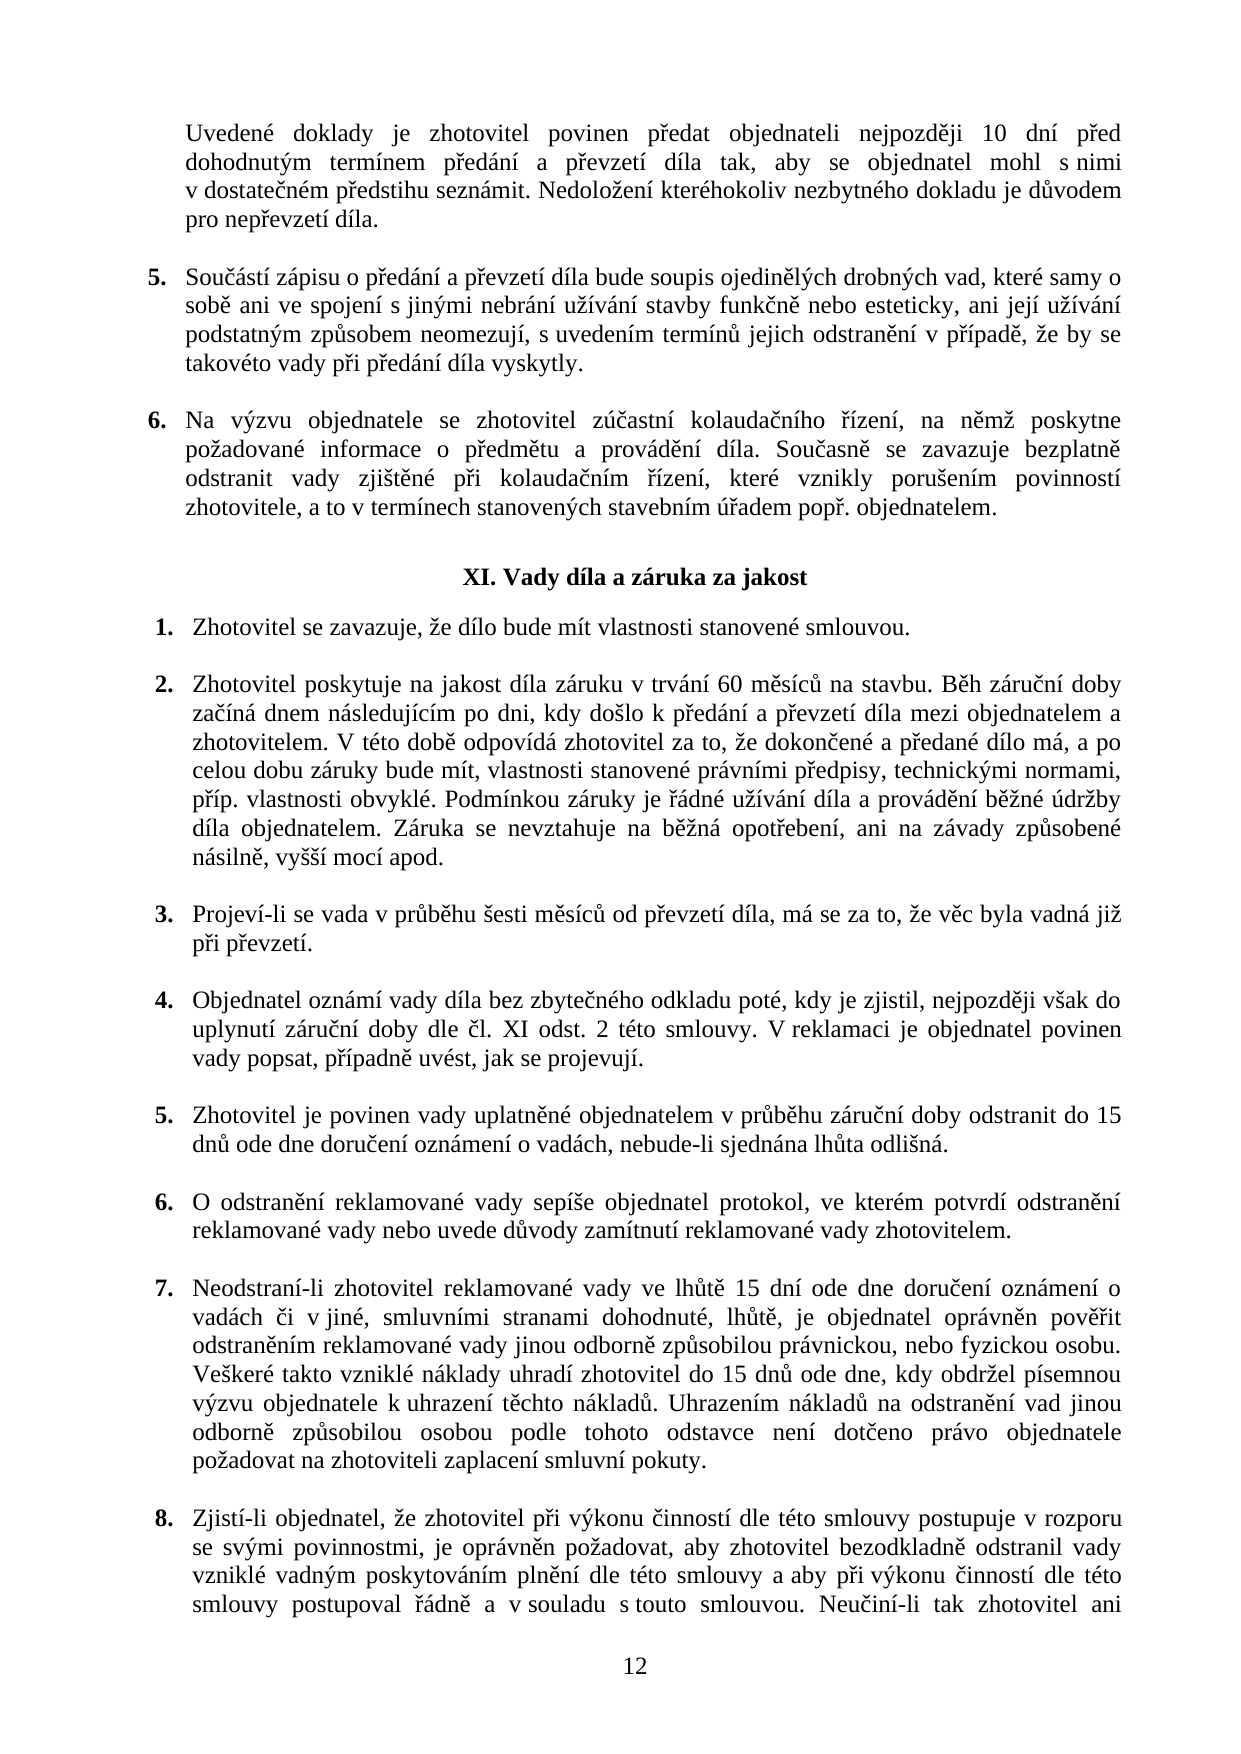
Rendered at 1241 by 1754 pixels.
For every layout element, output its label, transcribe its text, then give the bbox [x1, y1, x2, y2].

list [154, 1503, 1122, 1618]
list Součástí zápisu o předání a převzetí díla bude soupis ojedinělých drobných vad, které samy o sobě ani ve spojení s jinými nebrání užívání stavby funkčně nebo esteticky, ani její užívání podstatným způsobem neomezují, s uvedením termínů jejich odstranění v případě, že by se takovéto vady při předání díla vyskytly. [148, 262, 1122, 377]
subtitle Vady díla a záruka za jakost [148, 562, 1122, 591]
list Projeví-li se vada v průběhu šesti měsíců od převzetí díla, má se za to, že věc byla vadná již při převzetí. [154, 899, 1122, 957]
list Neodstraní-li zhotovitel reklamované vady ve lhůtě 15 dní ode dne doručení oznámení o vadách či v jiné, smluvními stranami dohodnuté, lhůtě, je objednatel oprávněn pověřit odstraněním reklamované vady jinou odborně způsobilou právnickou, nebo fyzickou osobu. Veškeré takto vzniklé náklady uhradí zhotovitel do 15 dnů ode dne, kdy obdržel písemnou výzvu objednatele k uhrazení těchto nákladů. Uhrazením nákladů na odstranění vad jinou odborně způsobilou osobou podle tohoto odstavce není dotčeno právo objednatele požadovat na zhotoviteli zaplacení smluvní pokuty. [154, 1273, 1122, 1474]
list Zhotovitel je povinen vady uplatněné objednatelem v průběhu záruční doby odstranit do 15 dnů ode dne doručení oznámení o vadách, nebude-li sjednána lhůta odlišná. [154, 1101, 1122, 1158]
list Na výzvu objednatele se zhotovitel zúčastní kolaudačního řízení, na němž poskytne požadované informace o předmětu a provádění díla. Současně se zavazuje bezplatně odstranit vady zjištěné při kolaudačním řízení, které vznikly porušením povinností zhotovitele, a to v termínech stanovených stavebním úřadem popř. objednatelem. [148, 406, 1122, 521]
text Uvedené doklady je zhotovitel povinen předat objednateli nejpozději 10 dní před dohodnutým termínem předání a převzetí díla tak, aby se objednatel mohl s nimi v dostatečném předstihu seznámit. Nedoložení kteréhokoliv nezbytného dokladu je důvodem pro nepřevzetí díla. [185, 118, 1122, 233]
list Objednatel oznámí vady díla bez zbytečného odkladu poté, kdy je zjistil, nejpozději však do uplynutí záruční doby dle čl. XI odst. 2 této smlouvy. V reklamaci je objednatel povinen vady popsat, případně uvést, jak se projevují. [154, 986, 1122, 1072]
list Zhotovitel se zavazuje, že dílo bude mít vlastnosti stanovené smlouvou. [154, 612, 1122, 641]
list O odstranění reklamované vady sepíše objednatel protokol, ve kterém potvrdí odstranění reklamované vady nebo uvede důvody zamítnutí reklamované vady zhotovitelem. [154, 1187, 1122, 1244]
list Zhotovitel poskytuje na jakost díla záruku v trvání 60 měsíců na stavbu. Běh záruční doby začíná dnem následujícím po dni, kdy došlo k předání a převzetí díla mezi objednatelem a zhotovitelem. V této době odpovídá zhotovitel za to, že dokončené a předané dílo má, a po celou dobu záruky bude mít, vlastnosti stanovené právními předpisy, technickými normami, příp. vlastnosti obvyklé. Podmínkou záruky je řádné užívání díla a provádění běžné údržby díla objednatelem. Záruka se nevztahuje na běžná opotřebení, ani na závady způsobené násilně, vyšší mocí apod. [154, 669, 1122, 871]
